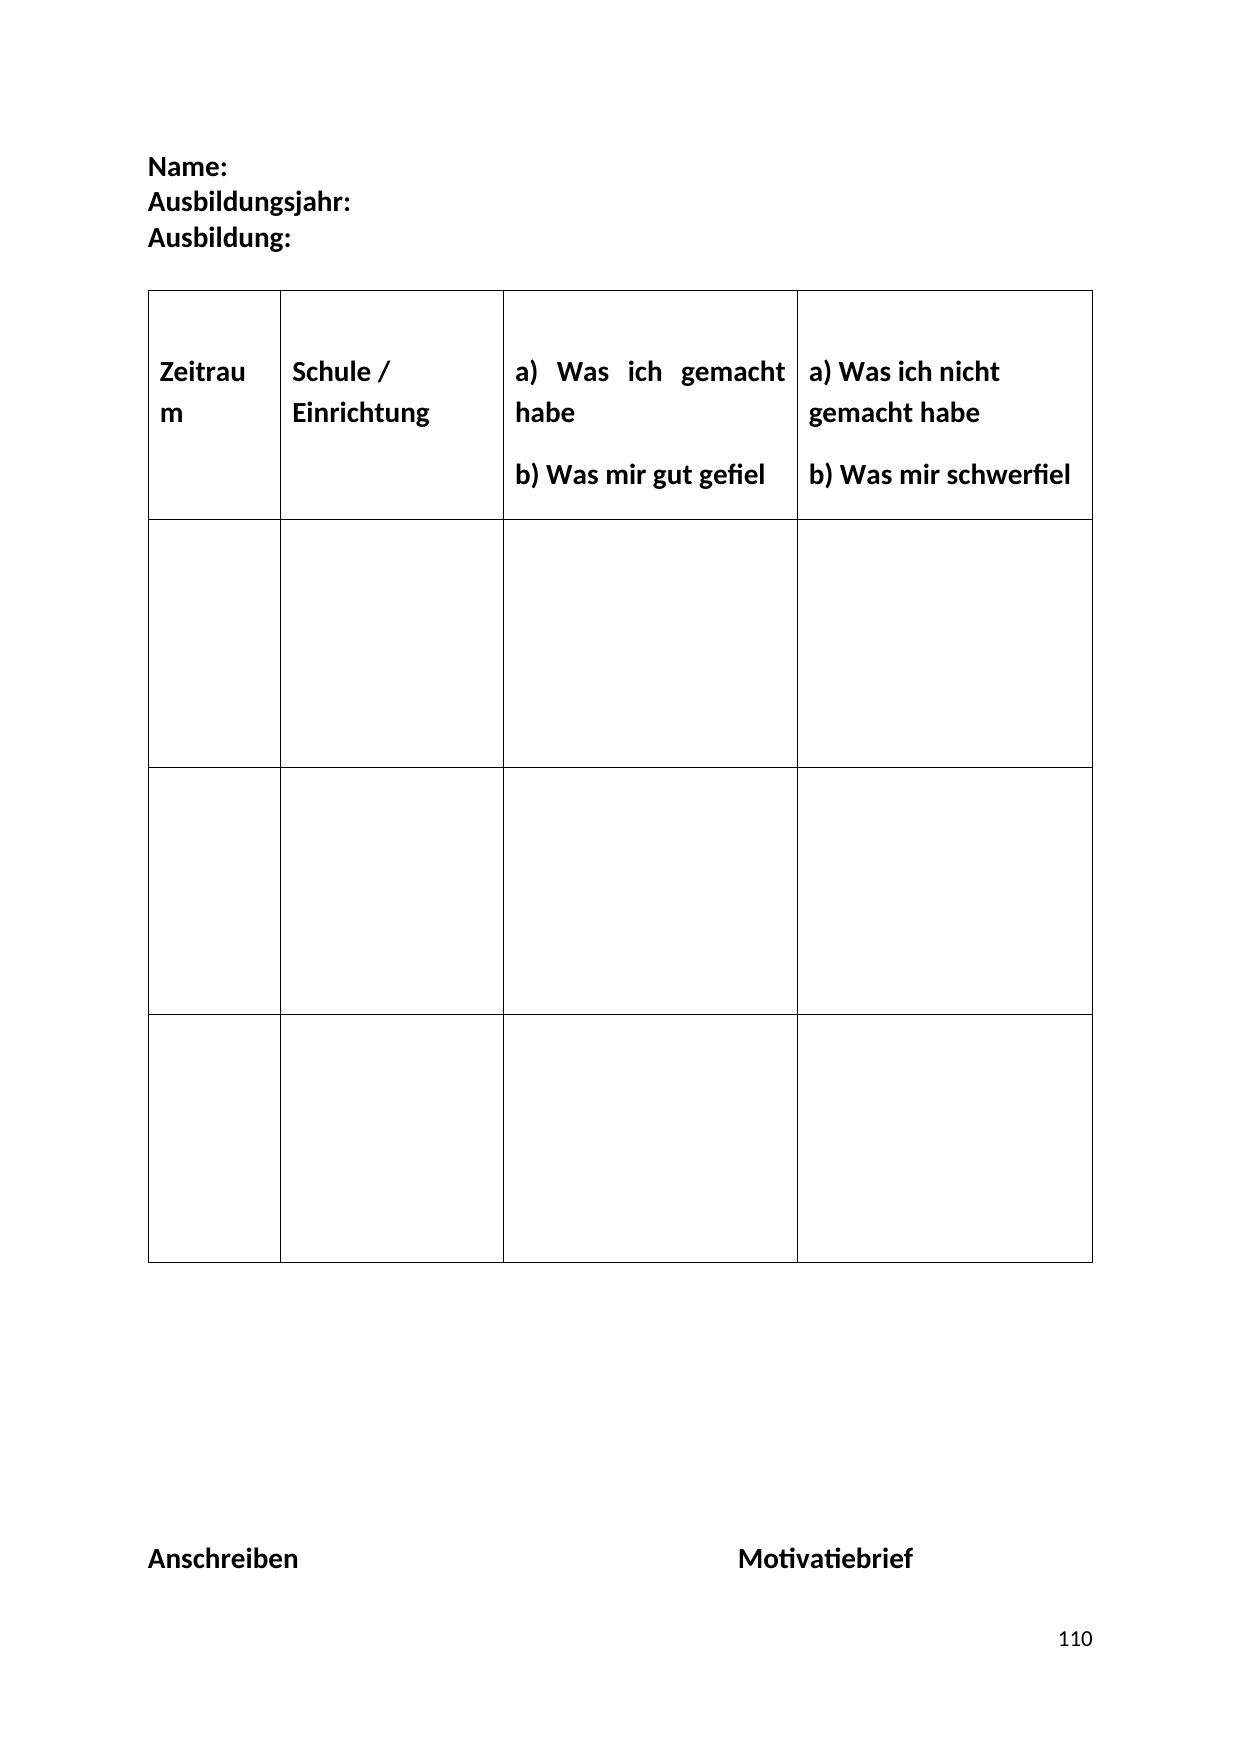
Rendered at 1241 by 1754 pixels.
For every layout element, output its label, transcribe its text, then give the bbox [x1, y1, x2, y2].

table_header Schule / Einrichtung [281, 291, 503, 519]
table_header Zeitraum [149, 291, 280, 519]
text Name: [148, 148, 1092, 183]
table_cell [504, 1015, 797, 1262]
table_cell [149, 1015, 280, 1262]
table_cell [281, 768, 503, 1014]
table_cell [504, 768, 797, 1014]
table_header a) Was ich gemacht habe b) Was mir gut gefiel [504, 291, 797, 519]
table_cell [281, 520, 503, 767]
table_cell [504, 520, 797, 767]
table_cell [149, 520, 280, 767]
text Ausbildung: [148, 219, 1092, 254]
table_cell [281, 1015, 503, 1262]
text Anschreiben Motivatiebrief [148, 1540, 1092, 1575]
table_cell [149, 768, 280, 1014]
table_cell [798, 768, 1092, 1014]
text Ausbildungsjahr: [148, 183, 1092, 219]
table_cell [798, 1015, 1092, 1262]
table_cell [798, 520, 1092, 767]
table_header a) Was ich nicht gemacht habe b) Was mir schwerfiel [798, 291, 1092, 519]
